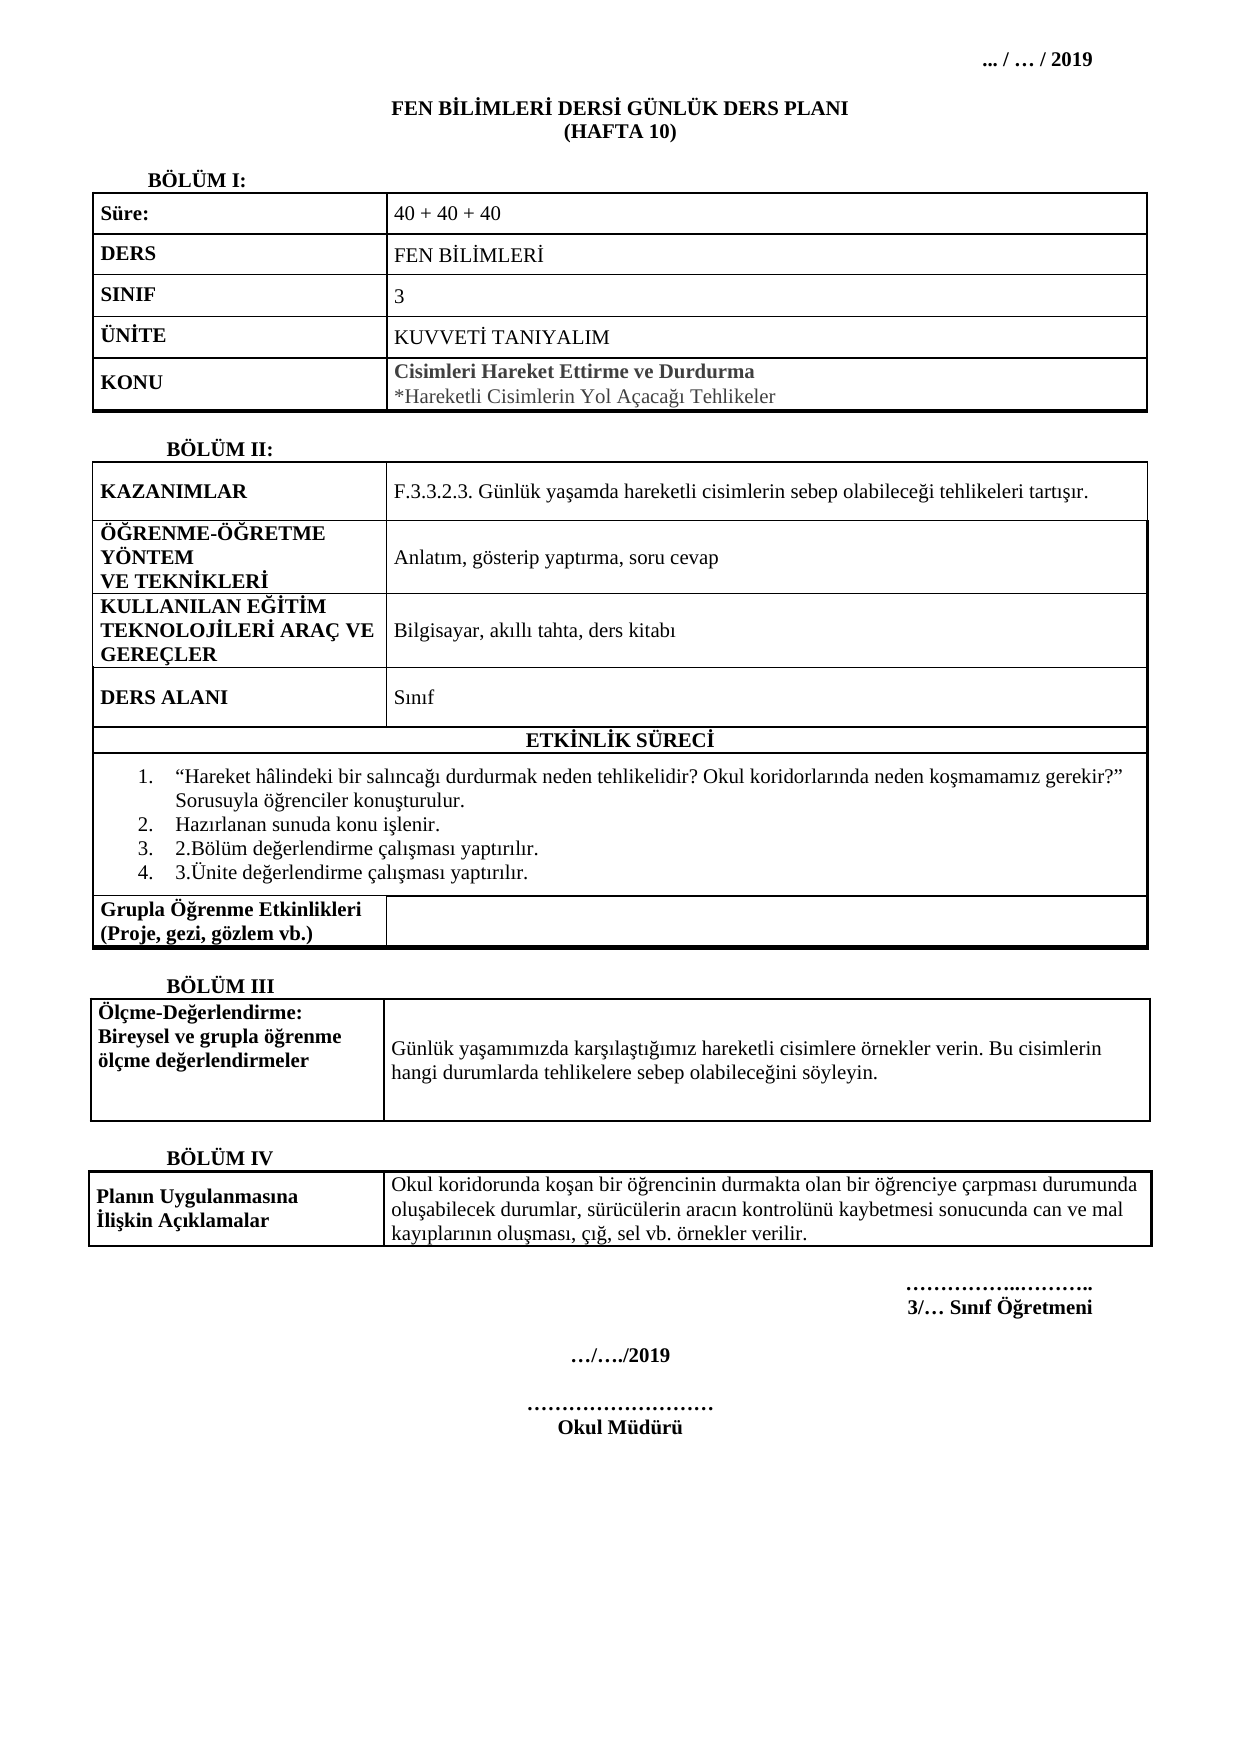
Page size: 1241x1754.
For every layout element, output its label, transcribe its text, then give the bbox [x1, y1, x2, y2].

text BÖLÜM II: [148, 437, 1092, 461]
table_cell [387, 897, 1146, 945]
table_cell DERS ALANI [94, 668, 386, 726]
table_header Okul koridorunda koşan bir öğrencinin durmakta olan bir öğrenciye çarpması durumunda oluşabilecek durumlar, sürücülerin aracın kontrolünü kaybetmesi sonucunda can ve mal kayıplarının oluşması, çığ, sel vb. örnekler verilir. [385, 1173, 1150, 1244]
text (HAFTA 10) [148, 119, 1092, 143]
text Okul Müdürü [148, 1415, 1092, 1439]
table_cell Bilgisayar, akıllı tahta, ders kitabı [387, 594, 1146, 666]
table_cell ÜNİTE [94, 317, 386, 357]
table_header KAZANIMLAR [93, 463, 386, 520]
text …/…./2019 [148, 1343, 1092, 1367]
text ... / … / 2019 [148, 47, 1092, 71]
table_header Ölçme-Değerlendirme: Bireysel ve grupla öğrenme ölçme değerlendirmeler [92, 1000, 383, 1120]
table_cell ETKİNLİK SÜRECİ [94, 728, 1146, 752]
table_header Planın Uygulanmasına İlişkin Açıklamalar [90, 1173, 383, 1244]
text 3/… Sınıf Öğretmeni [148, 1295, 1092, 1319]
table_cell “Hareket hâlindeki bir salıncağı durdurmak neden tehlikelidir? Okul koridorlarında neden koşmamamız gerekir?” Sorusuyla öğrenciler konuşturulur. Hazırlanan sunuda konu işlenir. 2.Bölüm değerlendirme çalışması yaptırılır. 3.Ünite değerlendirme çalışması yaptırılır. [94, 754, 1146, 895]
table_cell SINIF [94, 275, 386, 316]
subtitle BÖLÜM III [148, 974, 1092, 998]
table_cell KUVVETİ TANIYALIM [388, 317, 1146, 357]
text ……………………… [148, 1391, 1092, 1415]
subtitle BÖLÜM IV [148, 1146, 1092, 1170]
text BÖLÜM I: [148, 168, 1092, 192]
table_header F.3.3.2.3. Günlük yaşamda hareketli cisimlerin sebep olabileceği tehlikeleri tartışır. [387, 463, 1147, 520]
text ……………..……….. [148, 1271, 1092, 1295]
text FEN BİLİMLERİ DERSİ GÜNLÜK DERS PLANI [148, 95, 1092, 119]
table_header 40 + 40 + 40 [388, 194, 1146, 233]
table_cell DERS [94, 235, 386, 274]
table_header Günlük yaşamımızda karşılaştığımız hareketli cisimlere örnekler verin. Bu cisimlerin hangi durumlarda tehlikelere sebep olabileceğini söyleyin. [385, 1000, 1149, 1120]
table_cell KONU [94, 359, 386, 409]
table_cell ÖĞRENME-ÖĞRETME YÖNTEM VE TEKNİKLERİ [93, 521, 386, 593]
table_cell KULLANILAN EĞİTİM TEKNOLOJİLERİ ARAÇ VE GEREÇLER [93, 594, 386, 666]
table_cell Anlatım, gösterip yaptırma, soru cevap [387, 521, 1146, 593]
table_cell Grupla Öğrenme Etkinlikleri (Proje, gezi, gözlem vb.) [94, 896, 386, 945]
table_header Süre: [94, 194, 386, 233]
table_cell Cisimleri Hareket Ettirme ve Durdurma *Hareketli Cisimlerin Yol Açacağı Tehlikeler [388, 359, 1146, 409]
table_cell FEN BİLİMLERİ [388, 235, 1146, 274]
table_cell 3 [388, 275, 1146, 316]
table_cell Sınıf [387, 668, 1146, 726]
